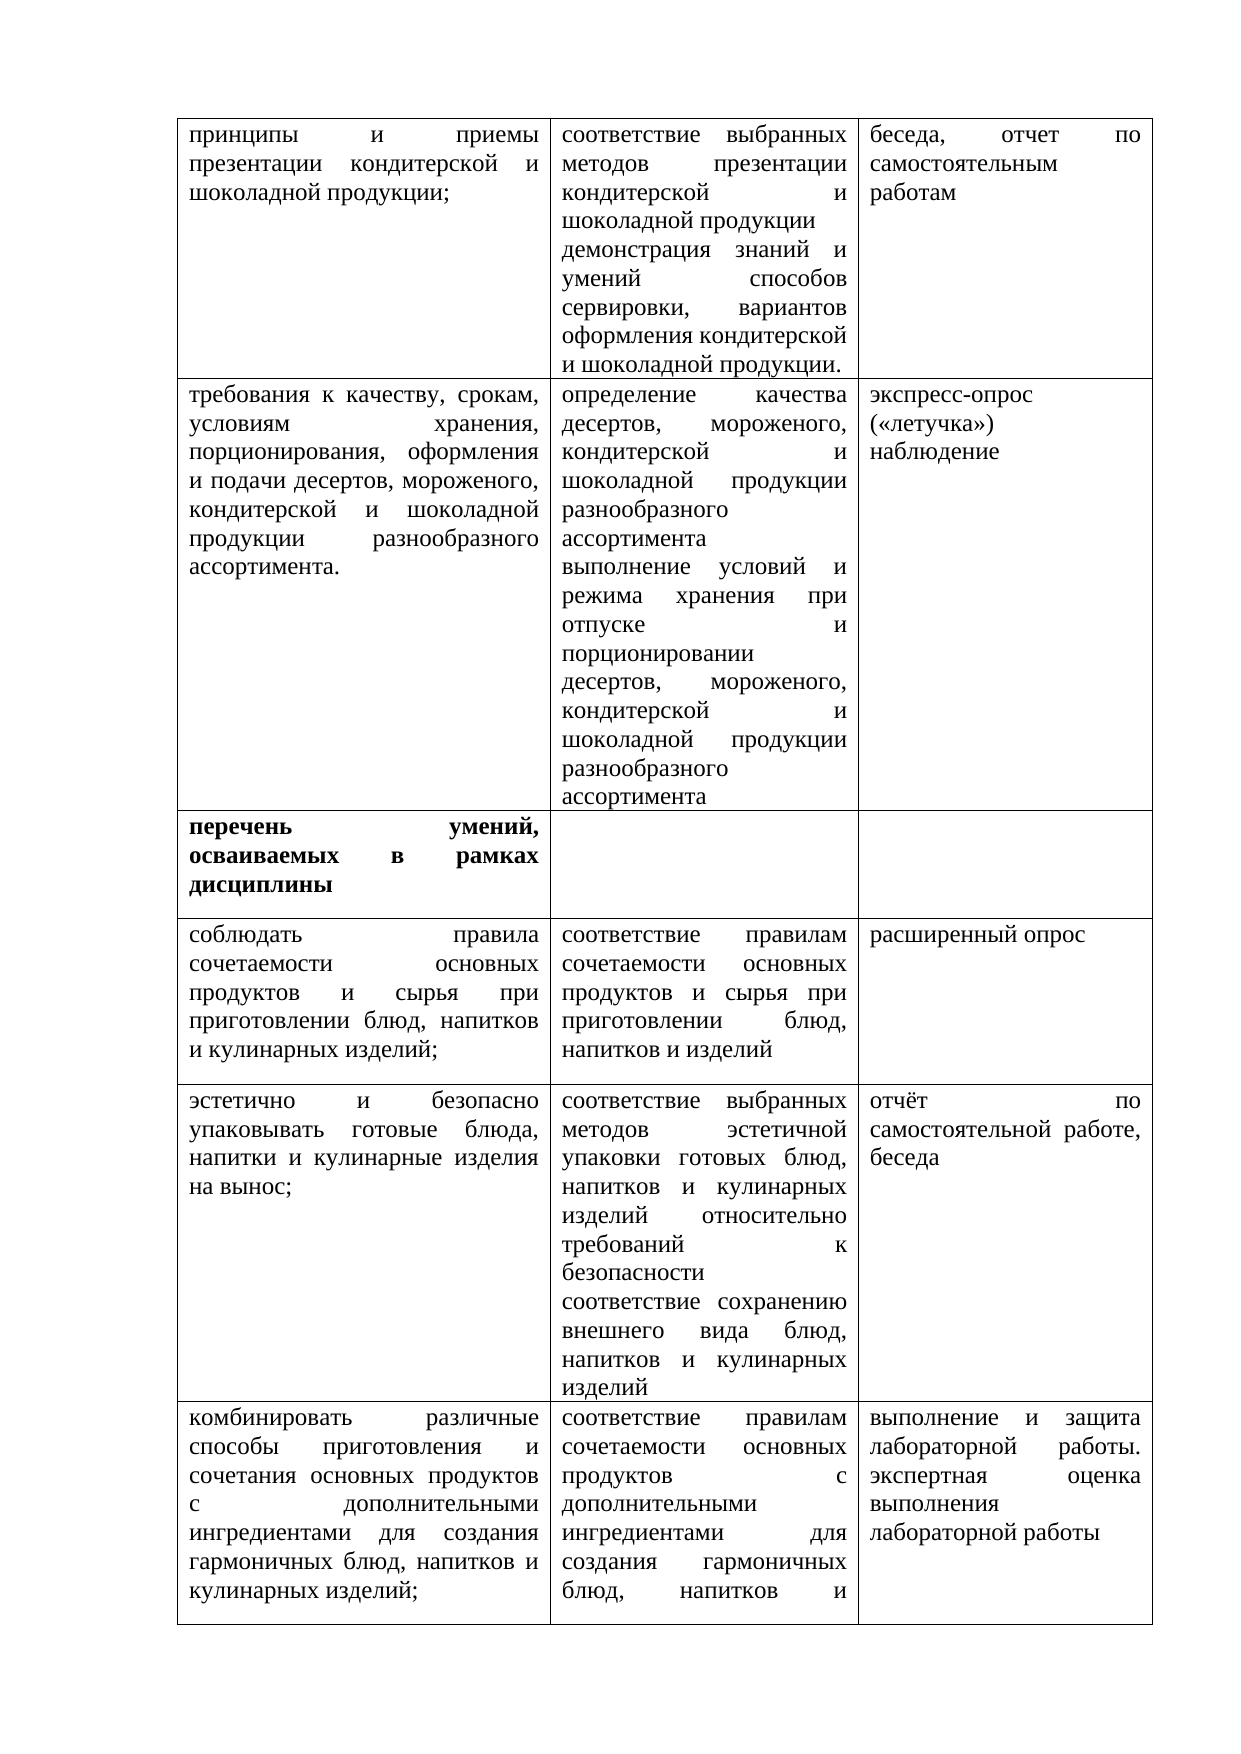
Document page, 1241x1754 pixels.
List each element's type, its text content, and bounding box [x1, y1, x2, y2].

table_cell [551, 811, 858, 918]
table_cell экспресс-опрос («летучка») наблюдение [859, 379, 1152, 810]
table_cell соответствие правилам сочетаемости основных продуктов и сырья при приготовлении блюд, напитков и изделий [551, 919, 858, 1084]
table_cell определение качества десертов, мороженого, кондитерской и шоколадной продукции разнообразного ассортимента выполнение условий и режима хранения при отпуске и порционировании десертов, мороженого, кондитерской и шоколадной продукции разнообразного ассортимента [551, 379, 858, 810]
table_cell перечень умений, осваиваемых в рамках дисциплины [178, 811, 550, 918]
table_cell требования к качеству, срокам, условиям хранения, порционирования, оформления и подачи десертов, мороженого, кондитерской и шоколадной продукции разнообразного ассортимента. [178, 379, 550, 810]
table_cell соблюдать правила сочетаемости основных продуктов и сырья при приготовлении блюд, напитков и кулинарных изделий; [178, 919, 550, 1084]
table_cell [859, 811, 1152, 918]
table_cell эстетично и безопасно упаковывать готовые блюда, напитки и кулинарные изделия на вынос; [178, 1085, 550, 1401]
table_cell соответствие выбранных методов эстетичной упаковки готовых блюд, напитков и кулинарных изделий относительно требований к безопасности соответствие сохранению внешнего вида блюд, напитков и кулинарных изделий [551, 1085, 858, 1401]
table_cell соответствие выбранных методов презентации кондитерской и шоколадной продукции демонстрация знаний и умений способов сервировки, вариантов оформления кондитерской и шоколадной продукции. [551, 119, 858, 378]
table_cell принципы и приемы презентации кондитерской и шоколадной продукции; [178, 119, 550, 378]
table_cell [859, 1402, 1152, 1624]
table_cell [178, 1402, 550, 1624]
table_cell расширенный опрос [859, 919, 1152, 1084]
table_cell отчёт по самостоятельной работе, беседа [859, 1085, 1152, 1401]
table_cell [551, 1402, 858, 1624]
table_cell беседа, отчет по самостоятельным работам [859, 119, 1152, 378]
